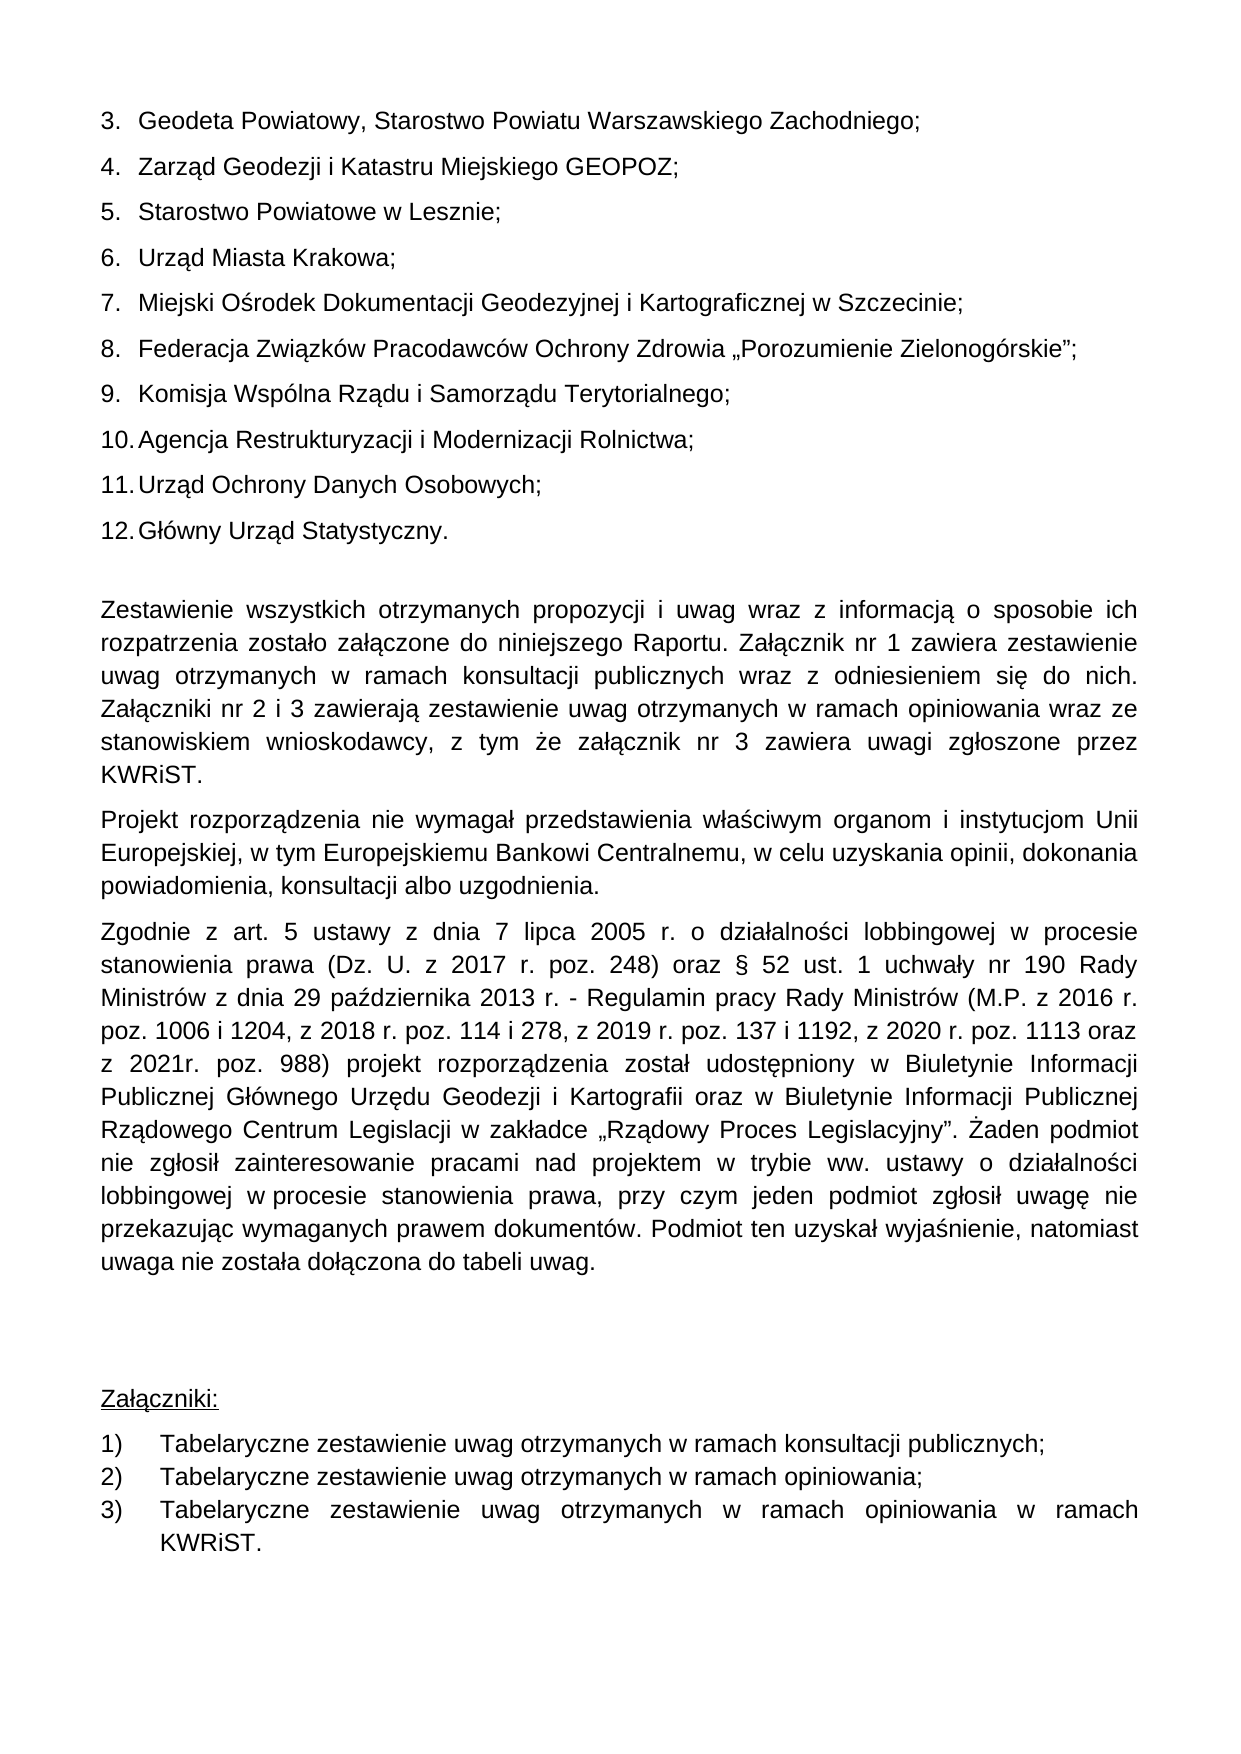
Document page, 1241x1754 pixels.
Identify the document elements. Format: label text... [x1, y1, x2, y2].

list Urząd Ochrony Danych Osobowych; [100, 471, 1140, 499]
text Projekt rozporządzenia nie wymagał przedstawienia właściwym organom i instytucjom Unii Europejskiej, w tym Europejskiemu Bankowi Centralnemu, w celu uzyskania opinii, dokonania powiadomienia, konsultacji albo uzgodnienia. [100, 805, 1140, 900]
text Zestawienie wszystkich otrzymanych propozycji i uwag wraz z informacją o sposobie ich rozpatrzenia zostało załączone do niniejszego Raportu. Załącznik nr 1 zawiera zestawienie uwag otrzymanych w ramach konsultacji publicznych wraz z odniesieniem się do nich. Załączniki nr 2 i 3 zawierają zestawienie uwag otrzymanych w ramach opiniowania wraz ze stanowiskiem wnioskodawcy, z tym że załącznik nr 3 zawiera uwagi zgłoszone przez KWRiST. [100, 594, 1140, 788]
list Tabelaryczne zestawienie uwag otrzymanych w ramach konsultacji publicznych; [100, 1429, 1140, 1458]
list Geodeta Powiatowy, Starostwo Powiatu Warszawskiego Zachodniego; [100, 106, 1140, 135]
list Federacja Związków Pracodawców Ochrony Zdrowia „Porozumienie Zielonogórskie”; [100, 334, 1140, 363]
list Starostwo Powiatowe w Lesznie; [100, 197, 1140, 226]
list Tabelaryczne zestawienie uwag otrzymanych w ramach opiniowania w ramach KWRiST. [100, 1495, 1140, 1557]
list Komisja Wspólna Rządu i Samorządu Terytorialnego; [100, 379, 1140, 408]
list Miejski Ośrodek Dokumentacji Geodezyjnej i Kartograficznej w Szczecinie; [100, 288, 1140, 317]
text Załączniki: [100, 1383, 1140, 1412]
text Zgodnie z art. 5 ustawy z dnia 7 lipca 2005 r. o działalności lobbingowej w procesie stanowienia prawa (Dz. U. z 2017 r. poz. 248) oraz § 52 ust. 1 uchwały nr 190 Rady Ministrów z dnia 29 października 2013 r. - Regulamin pracy Rady Ministrów (M.P. z 2016 r. poz. 1006 i 1204, z 2018 r. poz. 114 i 278, z 2019 r. poz. 137 i 1192, z 2020 r. poz. 1113 oraz z 2021r. poz. 988) projekt rozporządzenia został udostępniony w Biuletynie Informacji Publicznej Głównego Urzędu Geodezji i Kartografii oraz w Biuletynie Informacji Publicznej Rządowego Centrum Legislacji w zakładce „Rządowy Proces Legislacyjny”. Żaden podmiot nie zgłosił zainteresowanie pracami nad projektem w trybie ww. ustawy o działalności lobbingowej w procesie stanowienia prawa, przy czym jeden podmiot zgłosił uwagę nie przekazując wymaganych prawem dokumentów. Podmiot ten uzyskał wyjaśnienie, natomiast uwaga nie została dołączona do tabeli uwag. [100, 917, 1140, 1276]
list Tabelaryczne zestawienie uwag otrzymanych w ramach opiniowania; [100, 1462, 1140, 1491]
list Główny Urząd Statystyczny. [100, 516, 1140, 545]
list Zarząd Geodezji i Katastru Miejskiego GEOPOZ; [100, 152, 1140, 181]
list Urząd Miasta Krakowa; [100, 243, 1140, 272]
list Agencja Restrukturyzacji i Modernizacji Rolnictwa; [100, 425, 1140, 454]
